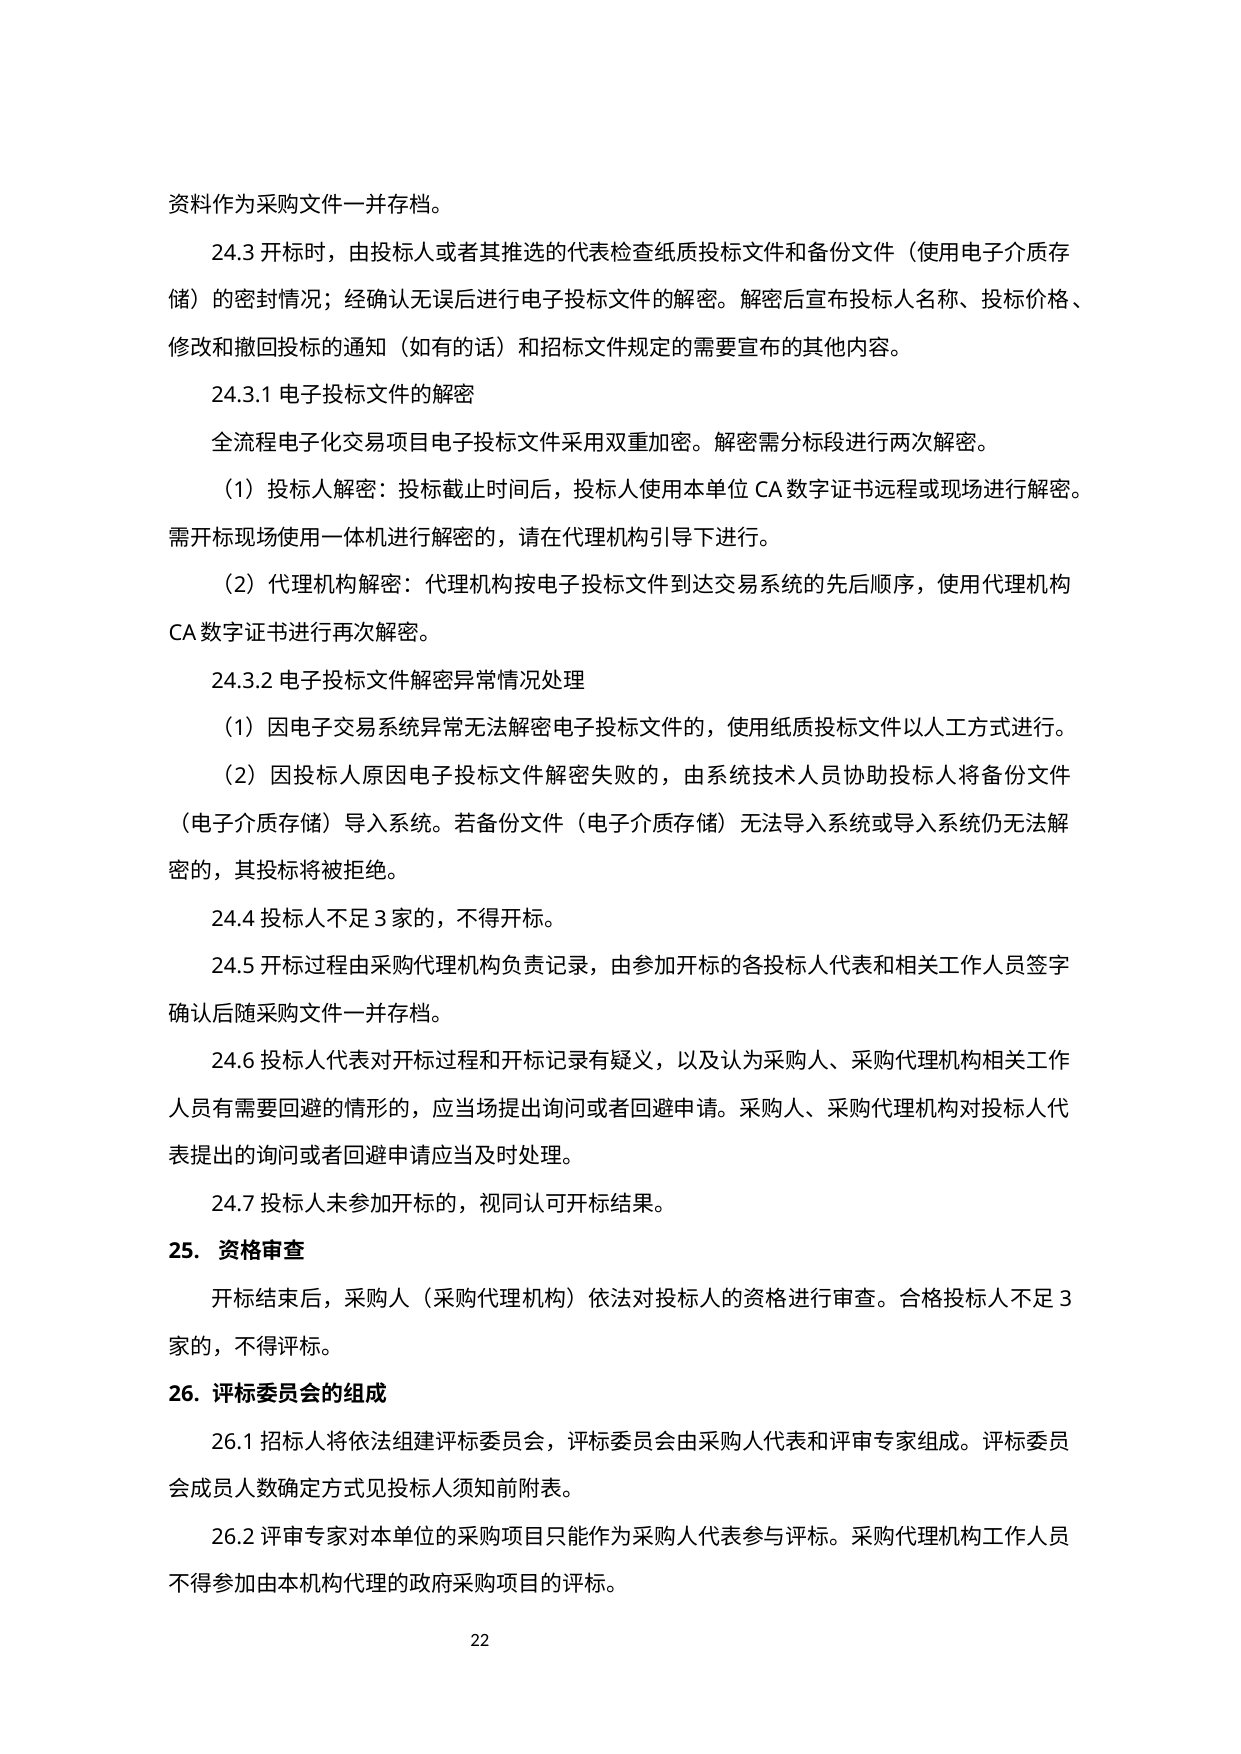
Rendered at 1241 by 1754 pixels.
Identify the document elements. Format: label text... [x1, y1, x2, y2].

text 26.1 招标人将依法组建评标委员会，评标委员会由采购人代表和评审专家组成。评标委员会成员人数确定方式见投标人须知前附表。 [168, 1424, 1072, 1503]
text 24.3.1 电子投标文件的解密 [168, 377, 1072, 409]
text 全流程电子化交易项目电子投标文件采用双重加密。解密需分标段进行两次解密。 [168, 425, 1072, 457]
text （2）因投标人原因电子投标文件解密失败的，由系统技术人员协助投标人将备份文件（电子介质存储）导入系统。若备份文件（电子介质存储）无法导入系统或导入系统仍无法解密的，其投标将被拒绝。 [168, 758, 1072, 885]
text 24.6 投标人代表对开标过程和开标记录有疑义，以及认为采购人、采购代理机构相关工作人员有需要回避的情形的，应当场提出询问或者回避申请。采购人、采购代理机构对投标人代表提出的询问或者回避申请应当及时处理。 [168, 1043, 1072, 1170]
list 评标委员会的组成 [168, 1376, 1072, 1408]
text 26.2 评审专家对本单位的采购项目只能作为采购人代表参与评标。采购代理机构工作人员不得参加由本机构代理的政府采购项目的评标。 [168, 1519, 1072, 1598]
text （1）投标人解密：投标截止时间后，投标人使用本单位CA数字证书远程或现场进行解密。需开标现场使用一体机进行解密的，请在代理机构引导下进行。 [168, 472, 1072, 552]
list 资格审查 [168, 1233, 1072, 1265]
text 24.7 投标人未参加开标的，视同认可开标结果。 [168, 1186, 1072, 1218]
text 24.3 开标时，由投标人或者其推选的代表检查纸质投标文件和备份文件（使用电子介质存储）的密封情况；经确认无误后进行电子投标文件的解密。解密后宣布投标人名称、投标价格、修改和撤回投标的通知（如有的话）和招标文件规定的需要宣布的其他内容。 [168, 235, 1072, 361]
text 24.5 开标过程由采购代理机构负责记录，由参加开标的各投标人代表和相关工作人员签字确认后随采购文件一并存档。 [168, 948, 1072, 1027]
text 开标结束后，采购人（采购代理机构）依法对投标人的资格进行审查。合格投标人不足3家的，不得评标。 [168, 1281, 1072, 1360]
text 24.3.2 电子投标文件解密异常情况处理 [168, 663, 1072, 694]
text 24.4 投标人不足3家的，不得开标。 [168, 901, 1072, 932]
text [168, 187, 1072, 219]
text （2）代理机构解密：代理机构按电子投标文件到达交易系统的先后顺序，使用代理机构CA数字证书进行再次解密。 [168, 567, 1072, 647]
text （1）因电子交易系统异常无法解密电子投标文件的，使用纸质投标文件以人工方式进行。 [168, 710, 1072, 742]
